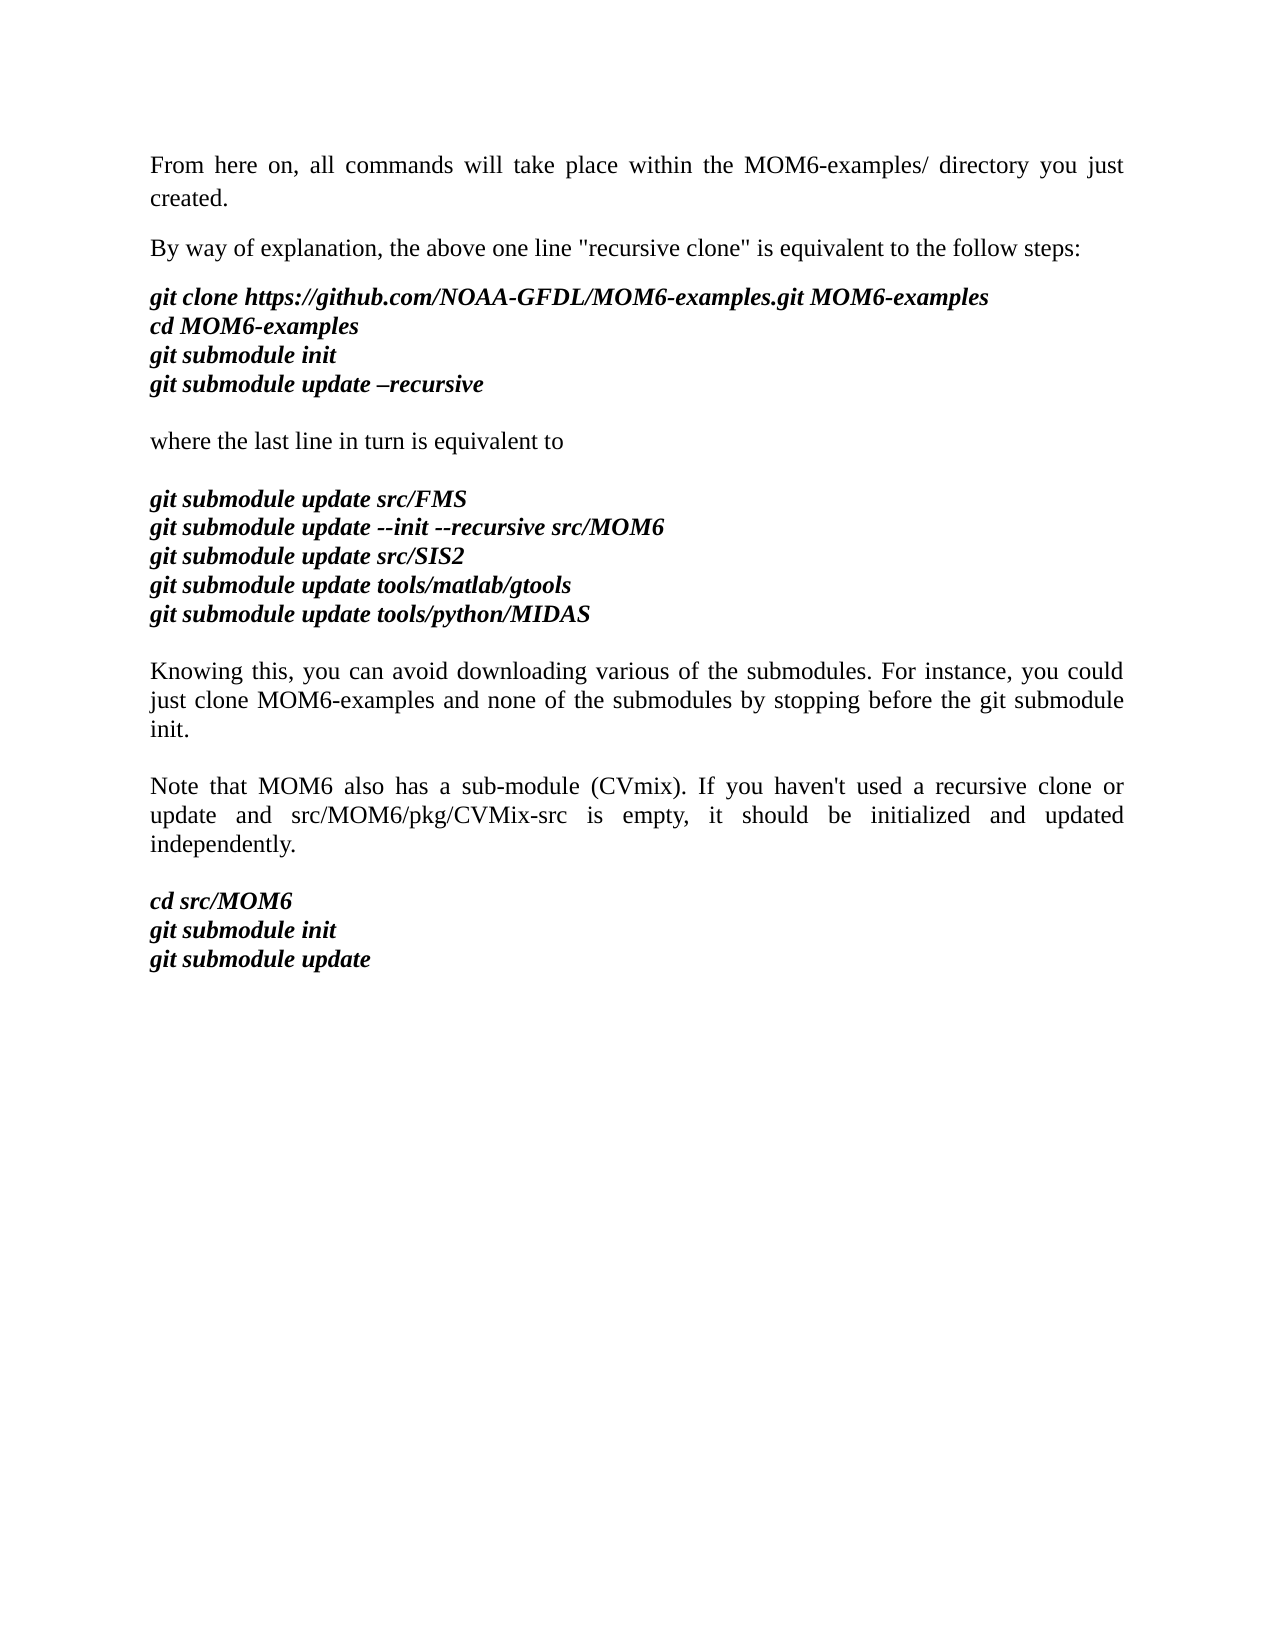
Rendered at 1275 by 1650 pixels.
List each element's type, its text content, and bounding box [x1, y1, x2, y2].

text git submodule update tools/matlab/gtools [150, 570, 1125, 599]
text By way of explanation, the above one line "recursive clone" is equivalent to the follow steps: [150, 233, 1125, 261]
text cd src/MOM6 [150, 886, 1125, 915]
text git submodule update src/SIS2 [150, 541, 1125, 570]
text git submodule update src/FMS [150, 484, 1125, 512]
text Knowing this, you can avoid downloading various of the submodules. For instance, you could just clone MOM6-examples and none of the submodules by stopping before the git submodule init. [150, 656, 1125, 742]
text Note that MOM6 also has a sub-module (CVmix). If you haven't used a recursive clone or update and src/MOM6/pkg/CVMix-src is empty, it should be initialized and updated independently. [150, 771, 1125, 857]
text git submodule update --init --recursive src/MOM6 [150, 512, 1125, 541]
text git submodule update tools/python/MIDAS [150, 599, 1125, 627]
text git clone https://github.com/NOAA-GFDL/MOM6-examples.git MOM6-examples [150, 282, 1125, 311]
text From here on, all commands will take place within the MOM6-examples/ directory you just created. [150, 150, 1125, 212]
text git submodule update –recursive [150, 369, 1125, 397]
text where the last line in turn is equivalent to [150, 426, 1125, 455]
text git submodule init [150, 915, 1125, 944]
text git submodule update [150, 944, 1125, 972]
text cd MOM6-examples [150, 311, 1125, 340]
text git submodule init [150, 340, 1125, 369]
